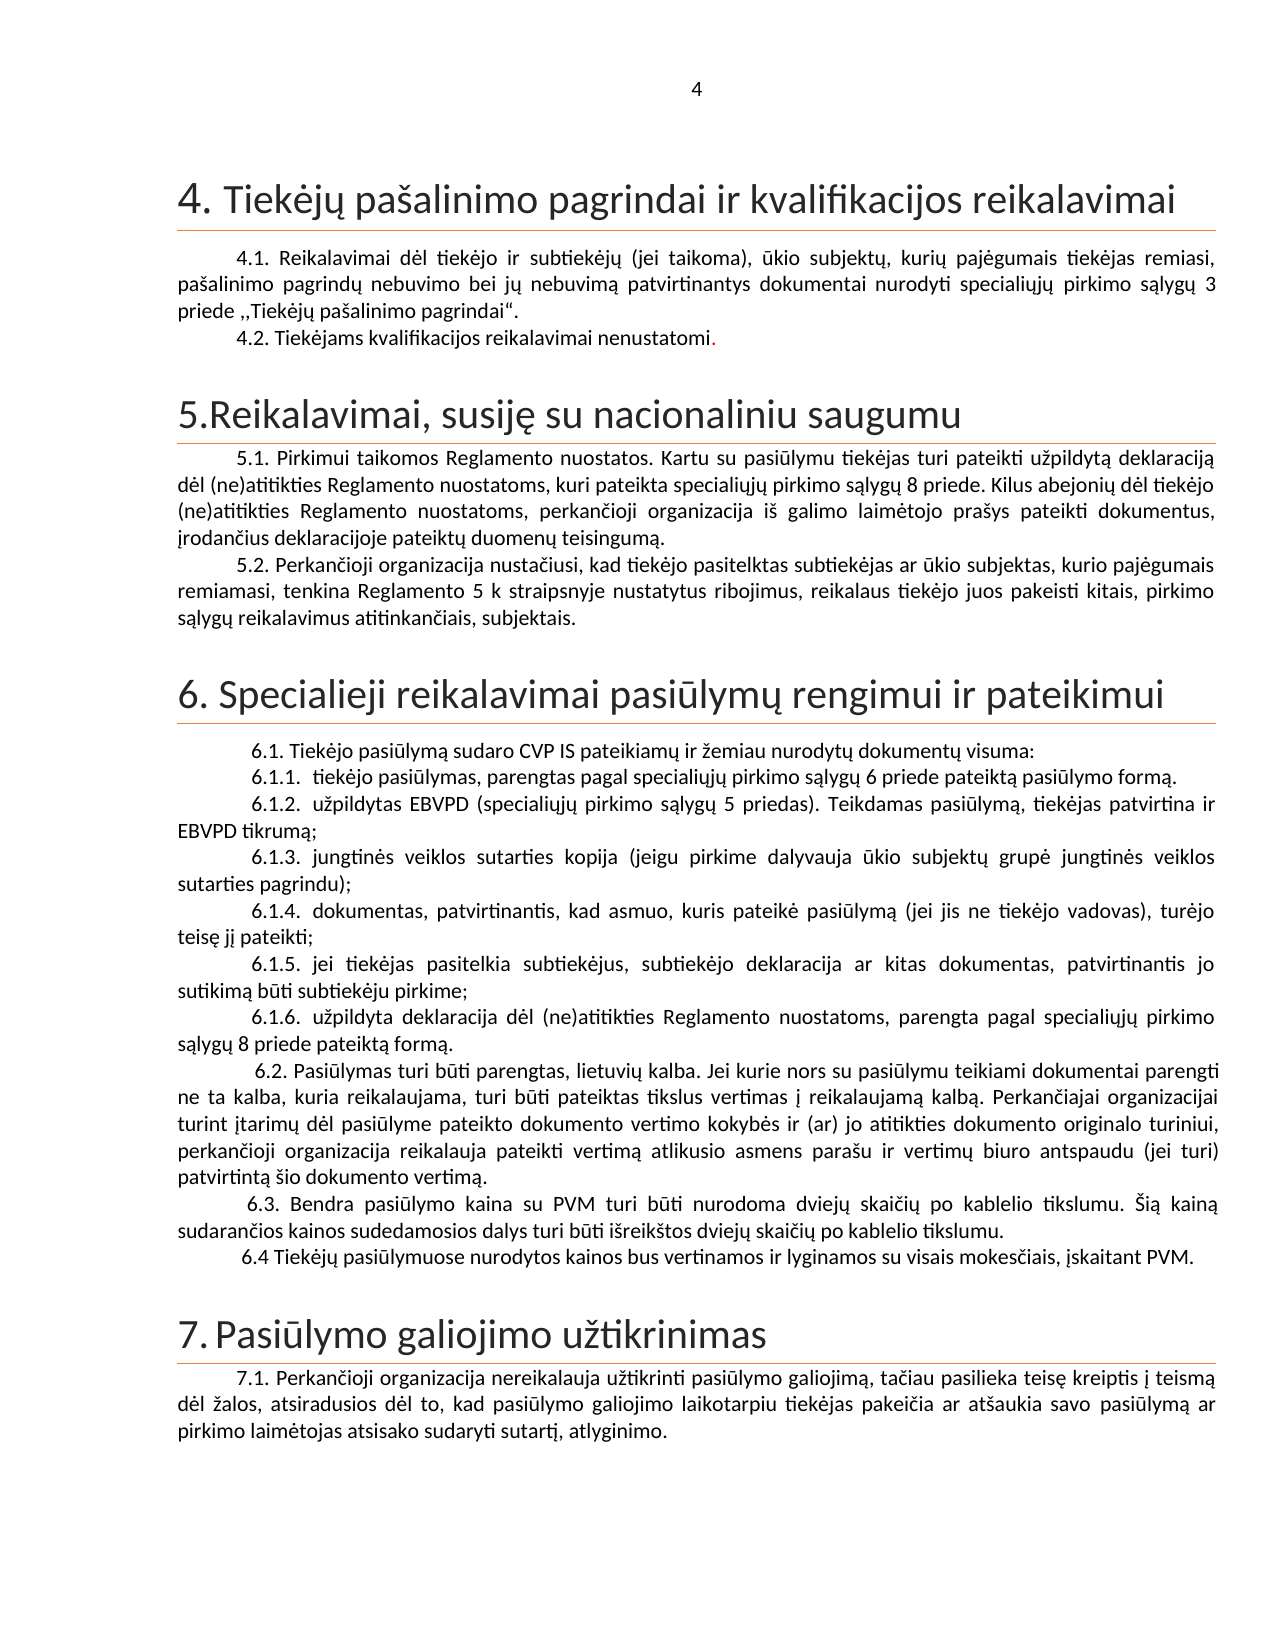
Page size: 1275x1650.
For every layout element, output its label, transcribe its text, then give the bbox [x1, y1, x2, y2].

text 6.4 Tiekėjų pasiūlymuose nurodytos kainos bus vertinamos ir lyginamos su visais mokesčiais, įskaitant PVM. [177, 1243, 1216, 1270]
text 5.2. Perkančioji organizacija nustačiusi, kad tiekėjo pasitelktas subtiekėjas ar ūkio subjektas, kurio pajėgumais remiamasi, tenkina Reglamento 5 k straipsnyje nustatytus ribojimus, reikalaus tiekėjo juos pakeisti kitais, pirkimo sąlygų reikalavimus atitinkančiais, subjektais. [177, 551, 1216, 631]
list dokumentas, patvirtinantis, kad asmuo, kuris pateikė pasiūlymą (jei jis ne tiekėjo vadovas), turėjo teisę jį pateikti; [177, 897, 1216, 950]
subtitle 6. Specialieji reikalavimai pasiūlymų rengimui ir pateikimui [177, 668, 1216, 723]
list tiekėjo pasiūlymas, parengtas pagal specialiųjų pirkimo sąlygų 6 priede pateiktą pasiūlymo formą. [177, 763, 1216, 790]
list užpildytas EBVPD (specialiųjų pirkimo sąlygų 5 priedas). Teikdamas pasiūlymą, tiekėjas patvirtina ir EBVPD tikrumą; [177, 790, 1216, 843]
list užpildyta deklaracija dėl (ne)atitikties Reglamento nuostatoms, parengta pagal specialiųjų pirkimo sąlygų 8 priede pateiktą formą. [177, 1003, 1216, 1057]
text 6.3. Bendra pasiūlymo kaina su PVM turi būti nurodoma dviejų skaičių po kablelio tikslumu. Šią kainą sudarančios kainos sudedamosios dalys turi būti išreikštos dviejų skaičių po kablelio tikslumu. [177, 1190, 1220, 1243]
list jungtinės veiklos sutarties kopija (jeigu pirkime dalyvauja ūkio subjektų grupė jungtinės veiklos sutarties pagrindu); [177, 843, 1216, 897]
text 6.2. Pasiūlymas turi būti parengtas, lietuvių kalba. Jei kurie nors su pasiūlymu teikiami dokumentai parengti ne ta kalba, kuria reikalaujama, turi būti pateiktas tikslus vertimas į reikalaujamą kalbą. Perkančiajai organizacijai turint įtarimų dėl pasiūlyme pateikto dokumento vertimo kokybės ir (ar) jo atitikties dokumento originalo turiniui, perkančioji organizacija reikalauja pateikti vertimą atlikusio asmens parašu ir vertimų biuro antspaudu (jei turi) patvirtintą šio dokumento vertimą. [177, 1057, 1220, 1190]
subtitle 4. Tiekėjų pašalinimo pagrindai ir kvalifikacijos reikalavimai [177, 169, 1216, 230]
list 7.1. Perkančioji organizacija nereikalauja užtikrinti pasiūlymo galiojimą, tačiau pasilieka teisę kreiptis į teismą dėl žalos, atsiradusios dėl to, kad pasiūlymo galiojimo laikotarpiu tiekėjas pakeičia ar atšaukia savo pasiūlymą ar pirkimo laimėtojas atsisako sudaryti sutartį, atlyginimo. [177, 1364, 1216, 1444]
text 6.1. Tiekėjo pasiūlymą sudaro CVP IS pateikiamų ir žemiau nurodytų dokumentų visuma: [177, 737, 1216, 763]
list 4.1. Reikalavimai dėl tiekėjo ir subtiekėjų (jei taikoma), ūkio subjektų, kurių pajėgumais tiekėjas remiasi, pašalinimo pagrindų nebuvimo bei jų nebuvimą patvirtinantys dokumentai nurodyti specialiųjų pirkimo sąlygų 3 priede ,,Tiekėjų pašalinimo pagrindai“. [177, 244, 1216, 324]
text 5.1. Pirkimui taikomos Reglamento nuostatos. Kartu su pasiūlymu tiekėjas turi pateikti užpildytą deklaraciją dėl (ne)atitikties Reglamento nuostatoms, kuri pateikta specialiųjų pirkimo sąlygų 8 priede. Kilus abejonių dėl tiekėjo (ne)atitikties Reglamento nuostatoms, perkančioji organizacija iš galimo laimėtojo prašys pateikti dokumentus, įrodančius deklaracijoje pateiktų duomenų teisingumą. [177, 444, 1216, 551]
subtitle 5.Reikalavimai, susiję su nacionaliniu saugumu [177, 388, 1216, 443]
list 4.2. Tiekėjams kvalifikacijos reikalavimai nenustatomi. [177, 324, 1216, 351]
subtitle Pasiūlymo galiojimo užtikrinimas [177, 1308, 1216, 1363]
list jei tiekėjas pasitelkia subtiekėjus, subtiekėjo deklaracija ar kitas dokumentas, patvirtinantis jo sutikimą būti subtiekėju pirkime; [177, 950, 1216, 1003]
